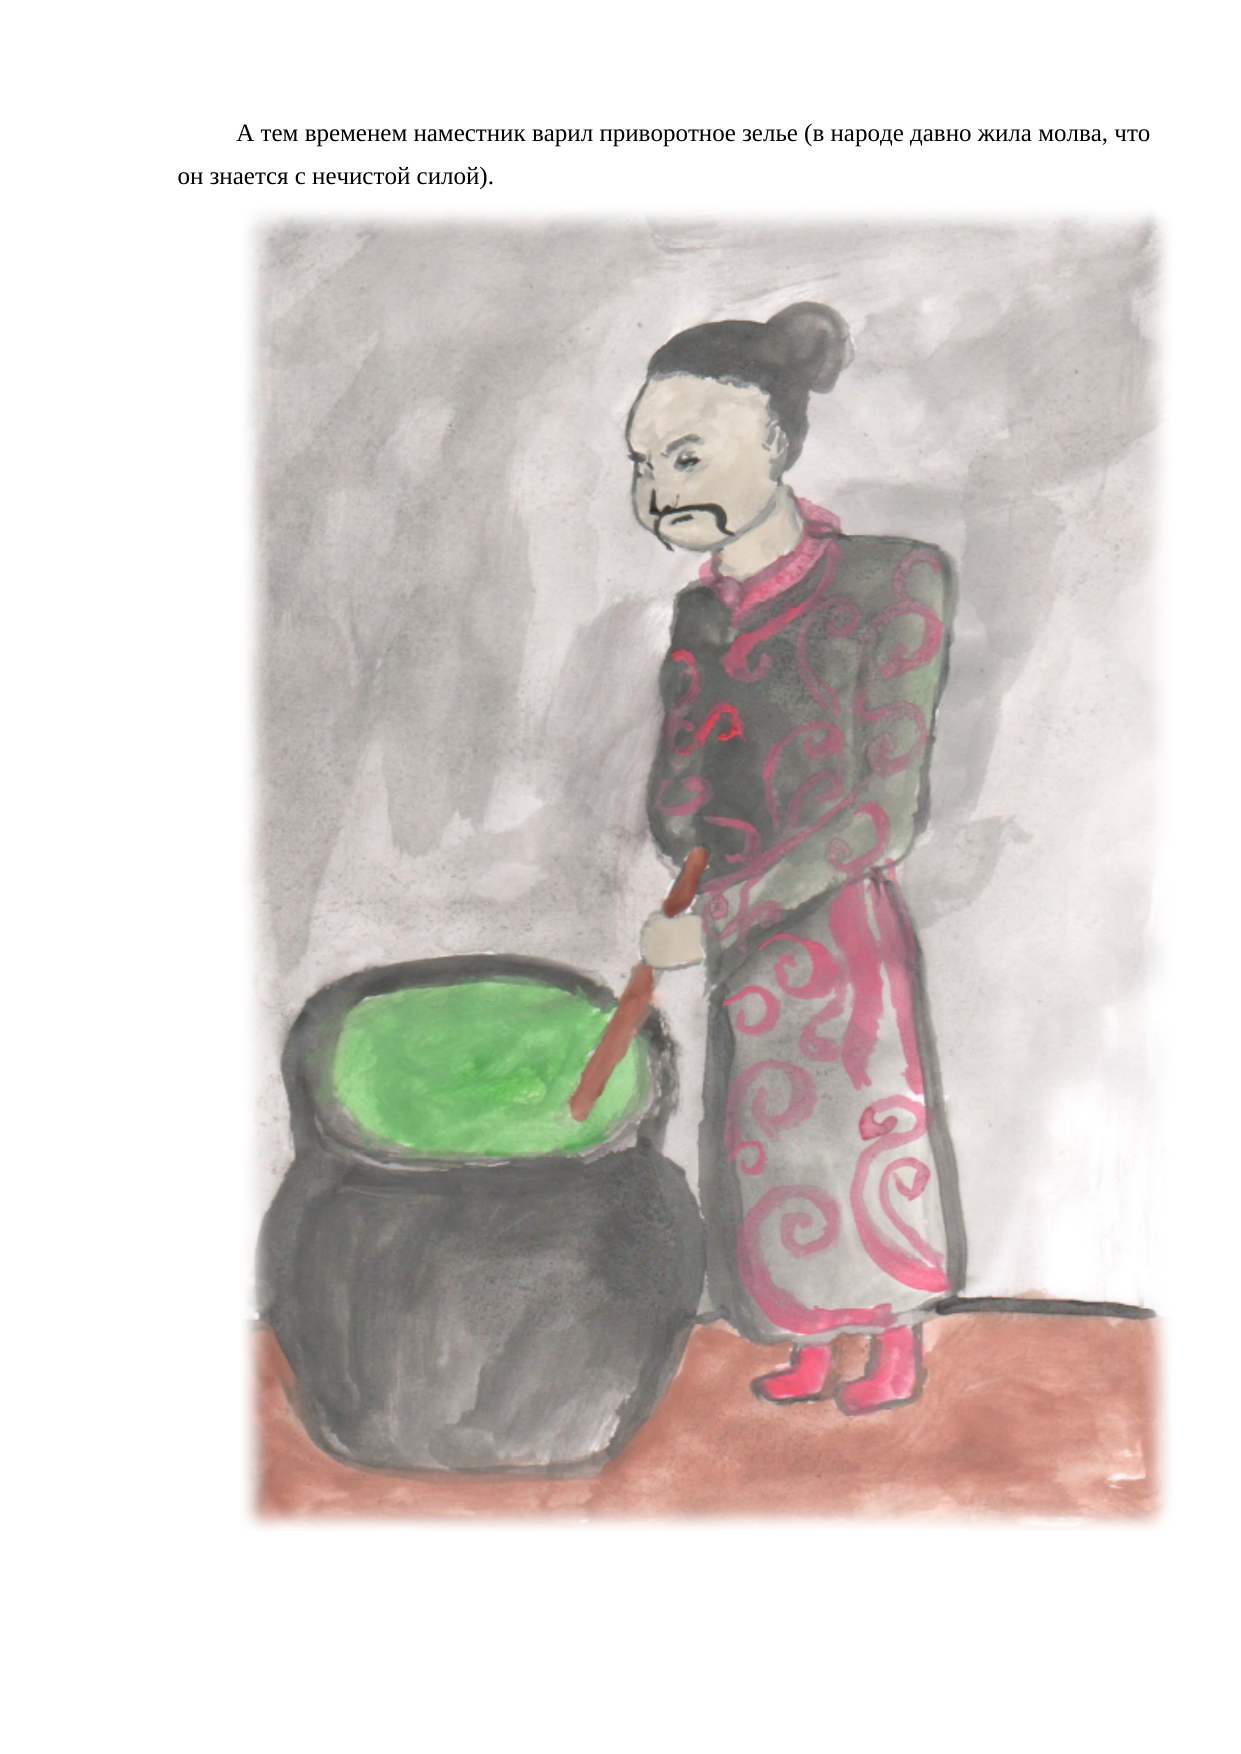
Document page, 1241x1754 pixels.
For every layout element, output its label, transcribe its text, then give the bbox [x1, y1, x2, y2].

picture [267, 232, 1147, 1507]
text А тем временем наместник варил приворотное зелье (в народе давно жила молва, что он знается с нечистой силой). [177, 118, 1152, 190]
